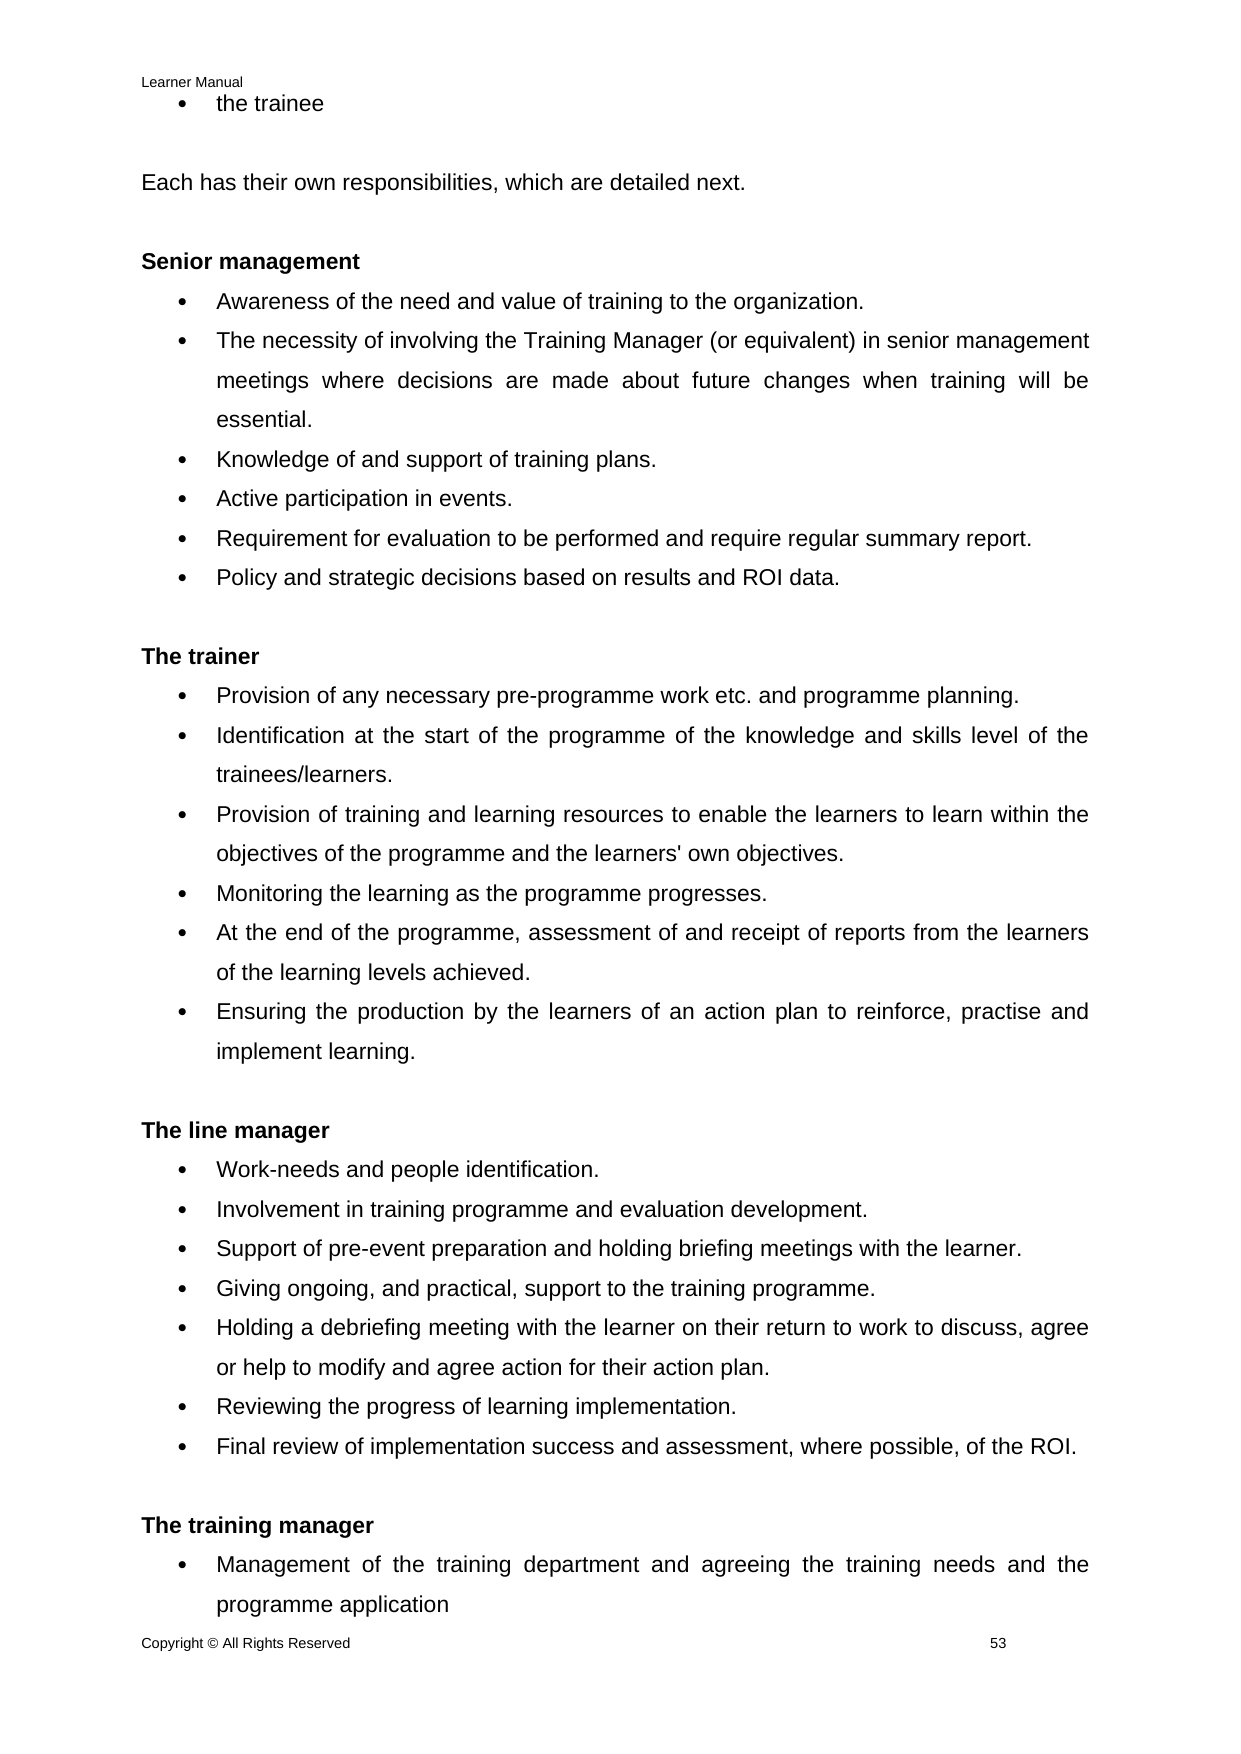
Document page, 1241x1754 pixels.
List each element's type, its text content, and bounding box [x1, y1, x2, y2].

list Holding a debriefing meeting with the learner on their return to work to discuss, agree or help to modify and agree action for their action plan. [178, 1314, 1090, 1380]
list Giving ongoing, and practical, support to the training programme. [178, 1275, 1090, 1301]
list Monitoring the learning as the programme progresses. [178, 880, 1090, 906]
list The necessity of involving the Training Manager (or equivalent) in senior management meetings where decisions are made about future changes when training will be essential. [178, 327, 1090, 432]
list Awareness of the need and value of training to the organization. [178, 288, 1090, 314]
list Management of the training department and agreeing the training needs and the programme application [178, 1551, 1090, 1617]
list Requirement for evaluation to be performed and require regular summary report. [178, 524, 1090, 551]
list Policy and strategic decisions based on results and ROI data. [178, 564, 1090, 590]
text The training manager [141, 1512, 1090, 1538]
list Knowledge of and support of training plans. [178, 446, 1090, 472]
list Ensuring the production by the learners of an action plan to reinforce, practise and implement learning. [178, 998, 1090, 1064]
text The trainer [141, 643, 1090, 669]
list Provision of training and learning resources to enable the learners to learn within the objectives of the programme and the learners' own objectives. [178, 801, 1090, 867]
text Each has their own responsibilities, which are detailed next. [141, 169, 1090, 196]
list Provision of any necessary pre-programme work etc. and programme planning. [178, 682, 1090, 709]
list the trainee [178, 90, 1090, 117]
list Work-needs and people identification. [178, 1156, 1090, 1183]
list Reviewing the progress of learning implementation. [178, 1393, 1090, 1419]
list Involvement in training programme and evaluation development. [178, 1196, 1090, 1222]
list Support of pre-event preparation and holding briefing meetings with the learner. [178, 1235, 1090, 1262]
list Identification at the start of the programme of the knowledge and skills level of the trainees/learners. [178, 722, 1090, 788]
list Final review of implementation success and assessment, where possible, of the ROI. [178, 1433, 1090, 1459]
list At the end of the programme, assessment of and receipt of reports from the learners of the learning levels achieved. [178, 919, 1090, 985]
list Active participation in events. [178, 485, 1090, 511]
text Senior management [141, 248, 1090, 274]
text The line manager [141, 1117, 1090, 1143]
